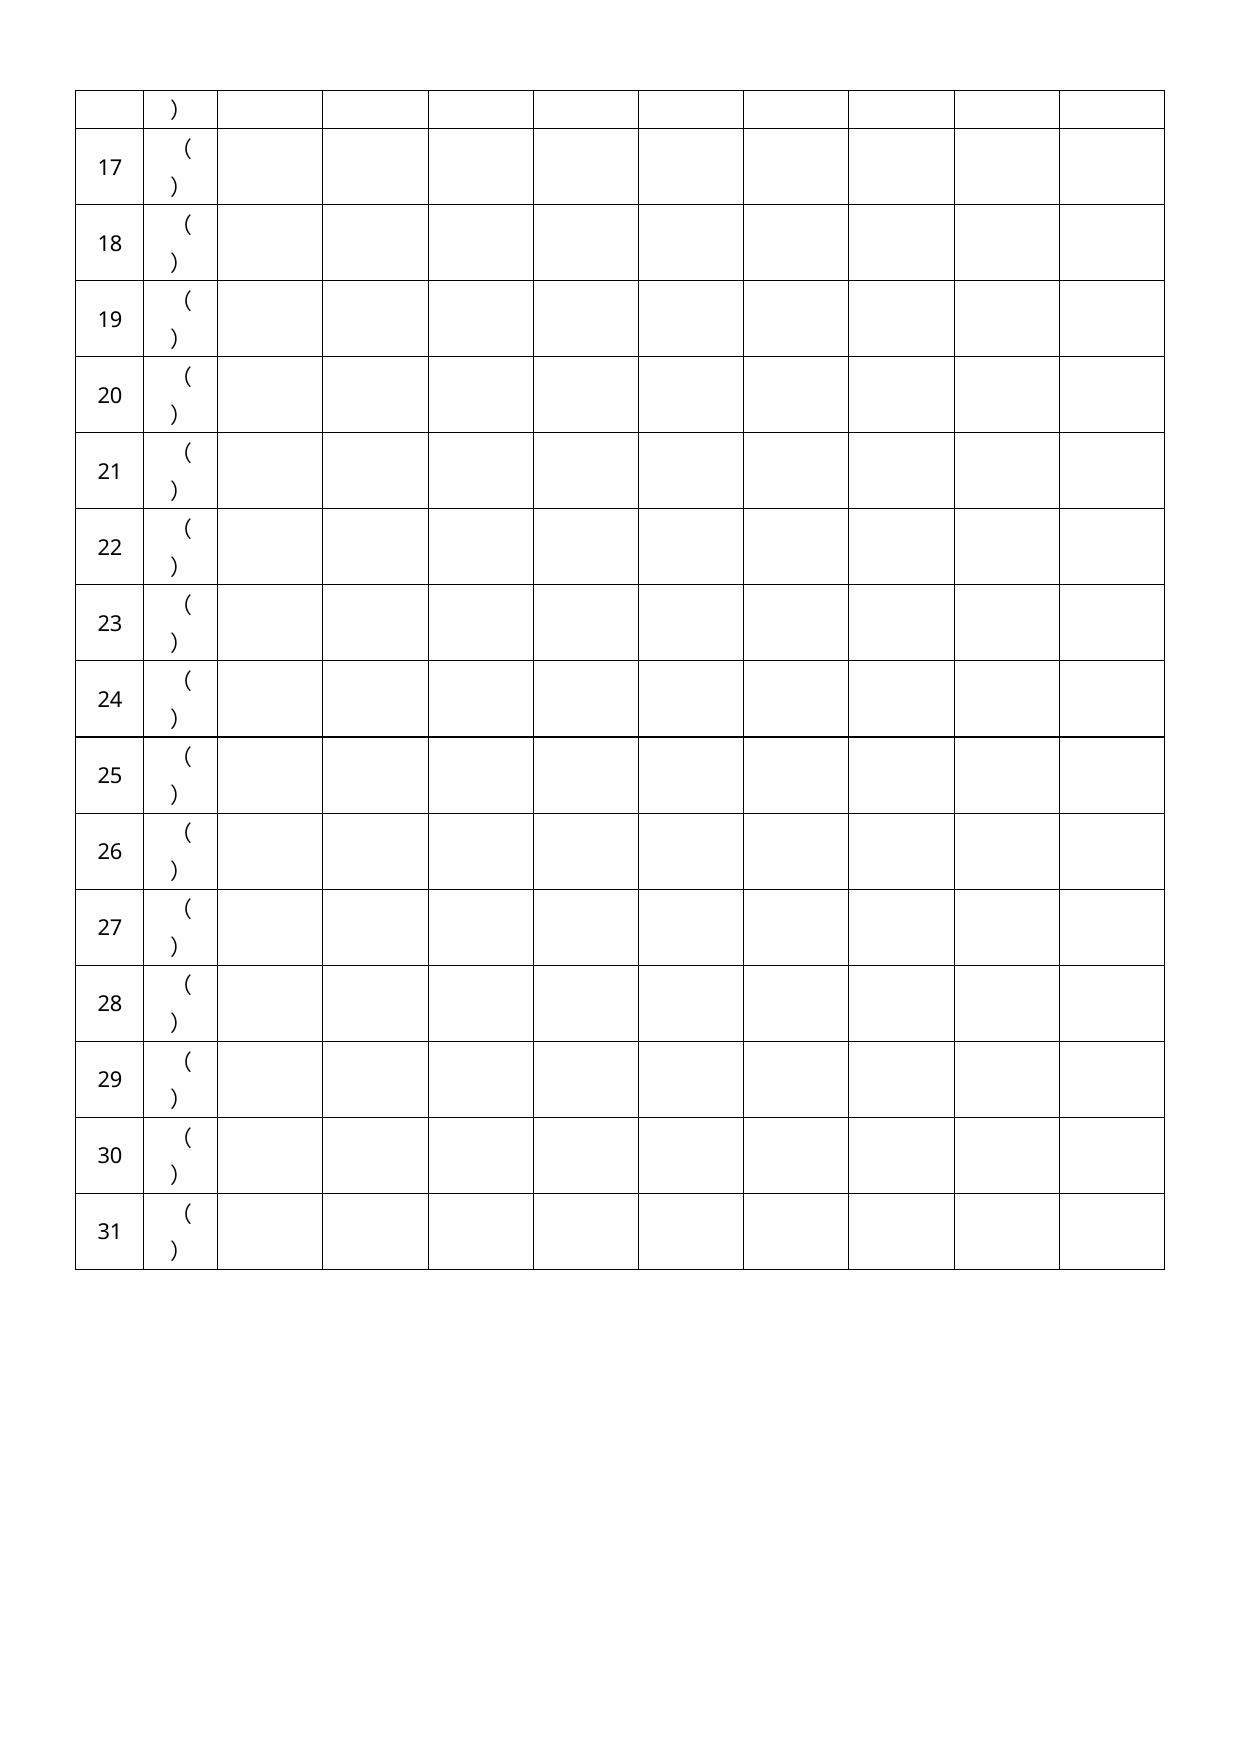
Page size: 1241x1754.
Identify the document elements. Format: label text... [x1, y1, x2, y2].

table_cell [955, 433, 1059, 508]
table_cell [218, 1118, 322, 1193]
table_cell [849, 281, 954, 356]
table_cell [218, 281, 322, 356]
table_cell 17 [76, 129, 143, 204]
table_cell [849, 1118, 954, 1193]
table_cell [639, 281, 743, 356]
table_cell [323, 738, 428, 812]
table_cell 16 [76, 91, 143, 128]
table_cell （ ） [144, 205, 217, 280]
table_cell [534, 890, 638, 964]
table_cell 29 [76, 1042, 143, 1117]
table_cell [955, 890, 1059, 964]
table_cell 27 [76, 890, 143, 964]
table_cell [1060, 509, 1164, 584]
table_cell [744, 585, 848, 660]
table_cell [849, 129, 954, 204]
table_cell （ ） [144, 1042, 217, 1117]
table_cell [323, 205, 428, 280]
table_cell [1060, 433, 1164, 508]
table_cell [323, 509, 428, 584]
table_cell [323, 890, 428, 964]
table_cell [744, 738, 848, 812]
table_cell [744, 357, 848, 432]
table_cell [534, 585, 638, 660]
table_cell [218, 433, 322, 508]
table_cell [1060, 890, 1164, 964]
table_cell [849, 661, 954, 736]
table_cell [639, 205, 743, 280]
table_cell （ ） [144, 814, 217, 888]
table_cell （ ） [144, 738, 217, 812]
table_cell [955, 1194, 1059, 1269]
table_cell [534, 1194, 638, 1269]
table_cell [429, 814, 533, 888]
table_cell [849, 738, 954, 812]
table_cell （ ） [144, 1194, 217, 1269]
table_cell [849, 205, 954, 280]
table_cell [849, 357, 954, 432]
table_cell 23 [76, 585, 143, 660]
table_cell [323, 129, 428, 204]
table_cell [955, 1042, 1059, 1117]
table_cell [429, 205, 533, 280]
table_cell [323, 91, 428, 128]
table_cell [323, 357, 428, 432]
table_cell （ ） [144, 1118, 217, 1193]
table_cell [323, 585, 428, 660]
table_cell 19 [76, 281, 143, 356]
table_cell [534, 205, 638, 280]
table_cell [744, 205, 848, 280]
table_cell [218, 357, 322, 432]
table_cell [218, 1194, 322, 1269]
table_cell [744, 91, 848, 128]
table_cell （ ） [144, 433, 217, 508]
table_cell [744, 1194, 848, 1269]
table_cell [429, 1118, 533, 1193]
table_cell [849, 890, 954, 964]
table_cell 25 [76, 738, 143, 812]
table_cell 24 [76, 661, 143, 736]
table_cell [955, 814, 1059, 888]
table_cell [639, 129, 743, 204]
table_cell [639, 661, 743, 736]
table_cell [323, 1042, 428, 1117]
table_cell [1060, 1118, 1164, 1193]
table_cell [639, 1042, 743, 1117]
table_cell （ ） [144, 357, 217, 432]
table_cell [639, 433, 743, 508]
table_cell [429, 509, 533, 584]
table_cell [429, 281, 533, 356]
table_cell [429, 661, 533, 736]
table_cell [955, 205, 1059, 280]
table_cell [323, 1194, 428, 1269]
table_cell [744, 890, 848, 964]
table_cell [955, 509, 1059, 584]
table_cell [639, 966, 743, 1041]
table_cell [323, 1118, 428, 1193]
table_cell [955, 585, 1059, 660]
table_cell [429, 585, 533, 660]
table_cell [955, 661, 1059, 736]
table_cell 26 [76, 814, 143, 888]
table_cell （ ） [144, 966, 217, 1041]
table_cell [744, 814, 848, 888]
table_cell （ ） [144, 661, 217, 736]
table_cell [429, 890, 533, 964]
table_cell [955, 281, 1059, 356]
table_cell [1060, 1042, 1164, 1117]
table_cell [1060, 738, 1164, 812]
table_cell [323, 433, 428, 508]
table_cell （ ） [144, 281, 217, 356]
table_cell [429, 91, 533, 128]
table_cell [849, 814, 954, 888]
table_cell [1060, 1194, 1164, 1269]
table_cell [639, 1118, 743, 1193]
table_cell [218, 966, 322, 1041]
table_cell [534, 661, 638, 736]
table_cell [955, 129, 1059, 204]
table_cell （ ） [144, 509, 217, 584]
table_cell [955, 357, 1059, 432]
table_cell [849, 1042, 954, 1117]
table_cell [849, 966, 954, 1041]
table_cell [218, 1042, 322, 1117]
table_cell [218, 890, 322, 964]
table_cell [429, 738, 533, 812]
table_cell [534, 738, 638, 812]
table_cell [429, 1042, 533, 1117]
table_cell [1060, 585, 1164, 660]
table_cell 20 [76, 357, 143, 432]
table_cell [534, 357, 638, 432]
table_cell 21 [76, 433, 143, 508]
table_cell [639, 91, 743, 128]
table_cell [534, 966, 638, 1041]
table_cell [849, 91, 954, 128]
table_cell [744, 1118, 848, 1193]
table_cell [323, 281, 428, 356]
table_cell [534, 509, 638, 584]
table_cell [744, 433, 848, 508]
table_cell [639, 509, 743, 584]
table_cell [955, 966, 1059, 1041]
table_cell [1060, 966, 1164, 1041]
table_cell [429, 129, 533, 204]
table_cell [218, 661, 322, 736]
table_cell [639, 1194, 743, 1269]
table_cell [639, 814, 743, 888]
table_cell 22 [76, 509, 143, 584]
table_cell [218, 509, 322, 584]
table_cell [955, 1118, 1059, 1193]
table_cell [849, 433, 954, 508]
table_cell [323, 966, 428, 1041]
table_cell [955, 738, 1059, 812]
table_cell [639, 738, 743, 812]
table_cell 18 [76, 205, 143, 280]
table_cell [429, 966, 533, 1041]
table_cell [849, 509, 954, 584]
table_cell [639, 357, 743, 432]
table_cell [534, 91, 638, 128]
table_cell [1060, 129, 1164, 204]
table_cell 30 [76, 1118, 143, 1193]
table_cell [1060, 281, 1164, 356]
table_cell [744, 966, 848, 1041]
table_cell [323, 814, 428, 888]
table_cell [429, 1194, 533, 1269]
table_cell [429, 357, 533, 432]
table_cell 28 [76, 966, 143, 1041]
table_cell [1060, 357, 1164, 432]
table_cell [323, 661, 428, 736]
table_cell （ ） [144, 585, 217, 660]
table_cell [534, 281, 638, 356]
table_cell [218, 205, 322, 280]
table_cell [639, 890, 743, 964]
table_cell [1060, 661, 1164, 736]
table_cell [534, 129, 638, 204]
table_cell [849, 585, 954, 660]
table_cell （ ） [144, 129, 217, 204]
table_cell [534, 433, 638, 508]
table_cell [1060, 205, 1164, 280]
table_cell [429, 433, 533, 508]
table_cell [218, 814, 322, 888]
table_cell [744, 509, 848, 584]
table_cell [218, 91, 322, 128]
table_cell 31 [76, 1194, 143, 1269]
table_cell [744, 129, 848, 204]
table_cell [744, 281, 848, 356]
table_cell [534, 1042, 638, 1117]
table_cell [955, 91, 1059, 128]
table_cell [534, 1118, 638, 1193]
table_cell [534, 814, 638, 888]
table_cell （ ） [144, 91, 217, 128]
table_cell （ ） [144, 890, 217, 964]
table_cell [218, 129, 322, 204]
table_cell [218, 585, 322, 660]
table_cell [639, 585, 743, 660]
table_cell [1060, 91, 1164, 128]
table_cell [218, 738, 322, 812]
table_cell [849, 1194, 954, 1269]
table_cell [1060, 814, 1164, 888]
table_cell [744, 1042, 848, 1117]
table_cell [744, 661, 848, 736]
